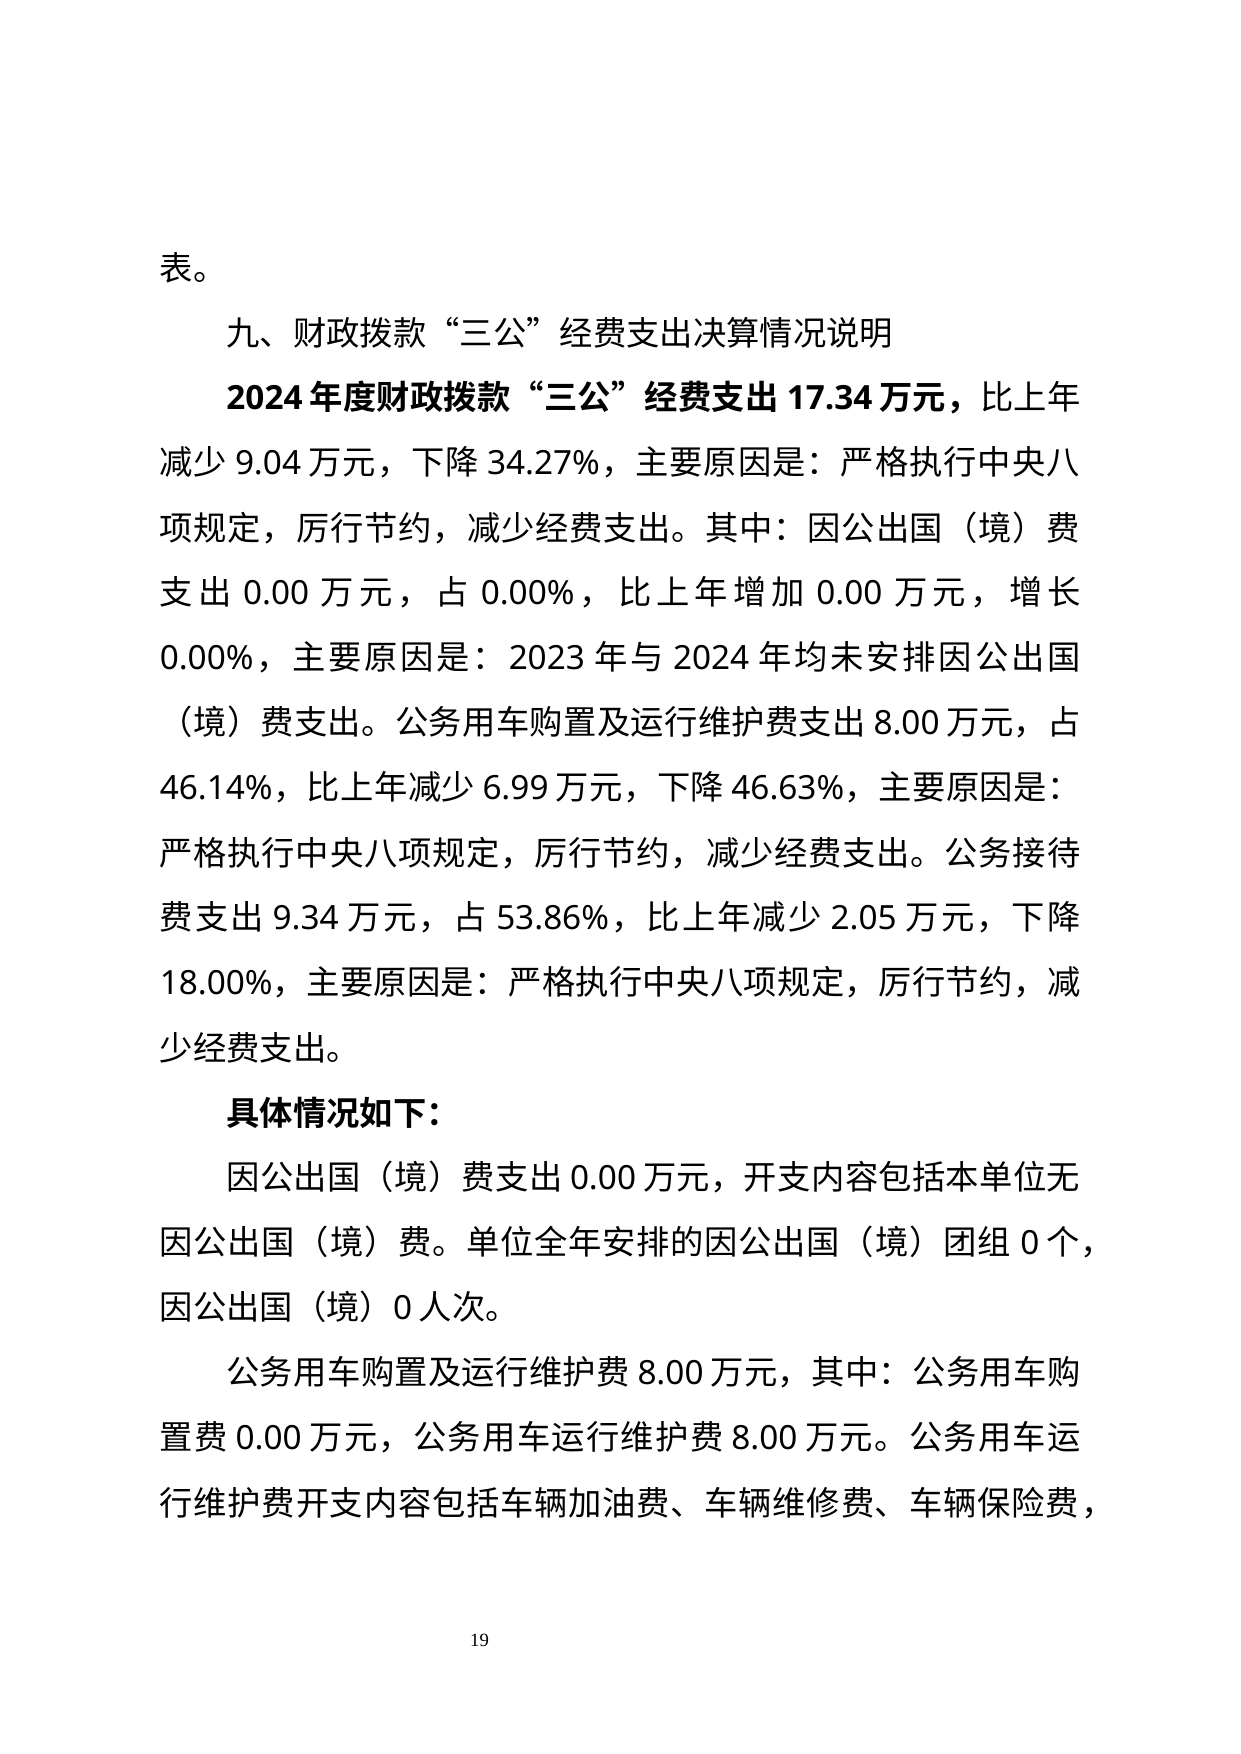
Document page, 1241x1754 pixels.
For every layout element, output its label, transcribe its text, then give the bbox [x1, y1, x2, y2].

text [159, 1338, 1081, 1533]
text 具体情况如下： [159, 1078, 1081, 1143]
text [159, 233, 1081, 298]
text 因公出国（境）费支出0.00万元，开支内容包括本单位无因公出国（境）费。单位全年安排的因公出国（境）团组0个，因公出国（境）0人次。 [159, 1143, 1081, 1338]
text 九、财政拨款“三公”经费支出决算情况说明 [159, 298, 1081, 363]
text 2024年度财政拨款“三公”经费支出17.34万元，比上年减少9.04万元，下降34.27%，主要原因是：严格执行中央八项规定，厉行节约，减少经费支出。其中：因公出国（境）费支出0.00万元，占0.00%，比上年增加0.00万元，增长0.00%，主要原因是：2023年与2024年均未安排因公出国（境）费支出。公务用车购置及运行维护费支出8.00万元，占46.14%，比上年减少6.99万元，下降46.63%，主要原因是：严格执行中央八项规定，厉行节约，减少经费支出。公务接待费支出9.34万元，占53.86%，比上年减少2.05万元，下降18.00%，主要原因是：严格执行中央八项规定，厉行节约，减少经费支出。 [159, 363, 1081, 1078]
